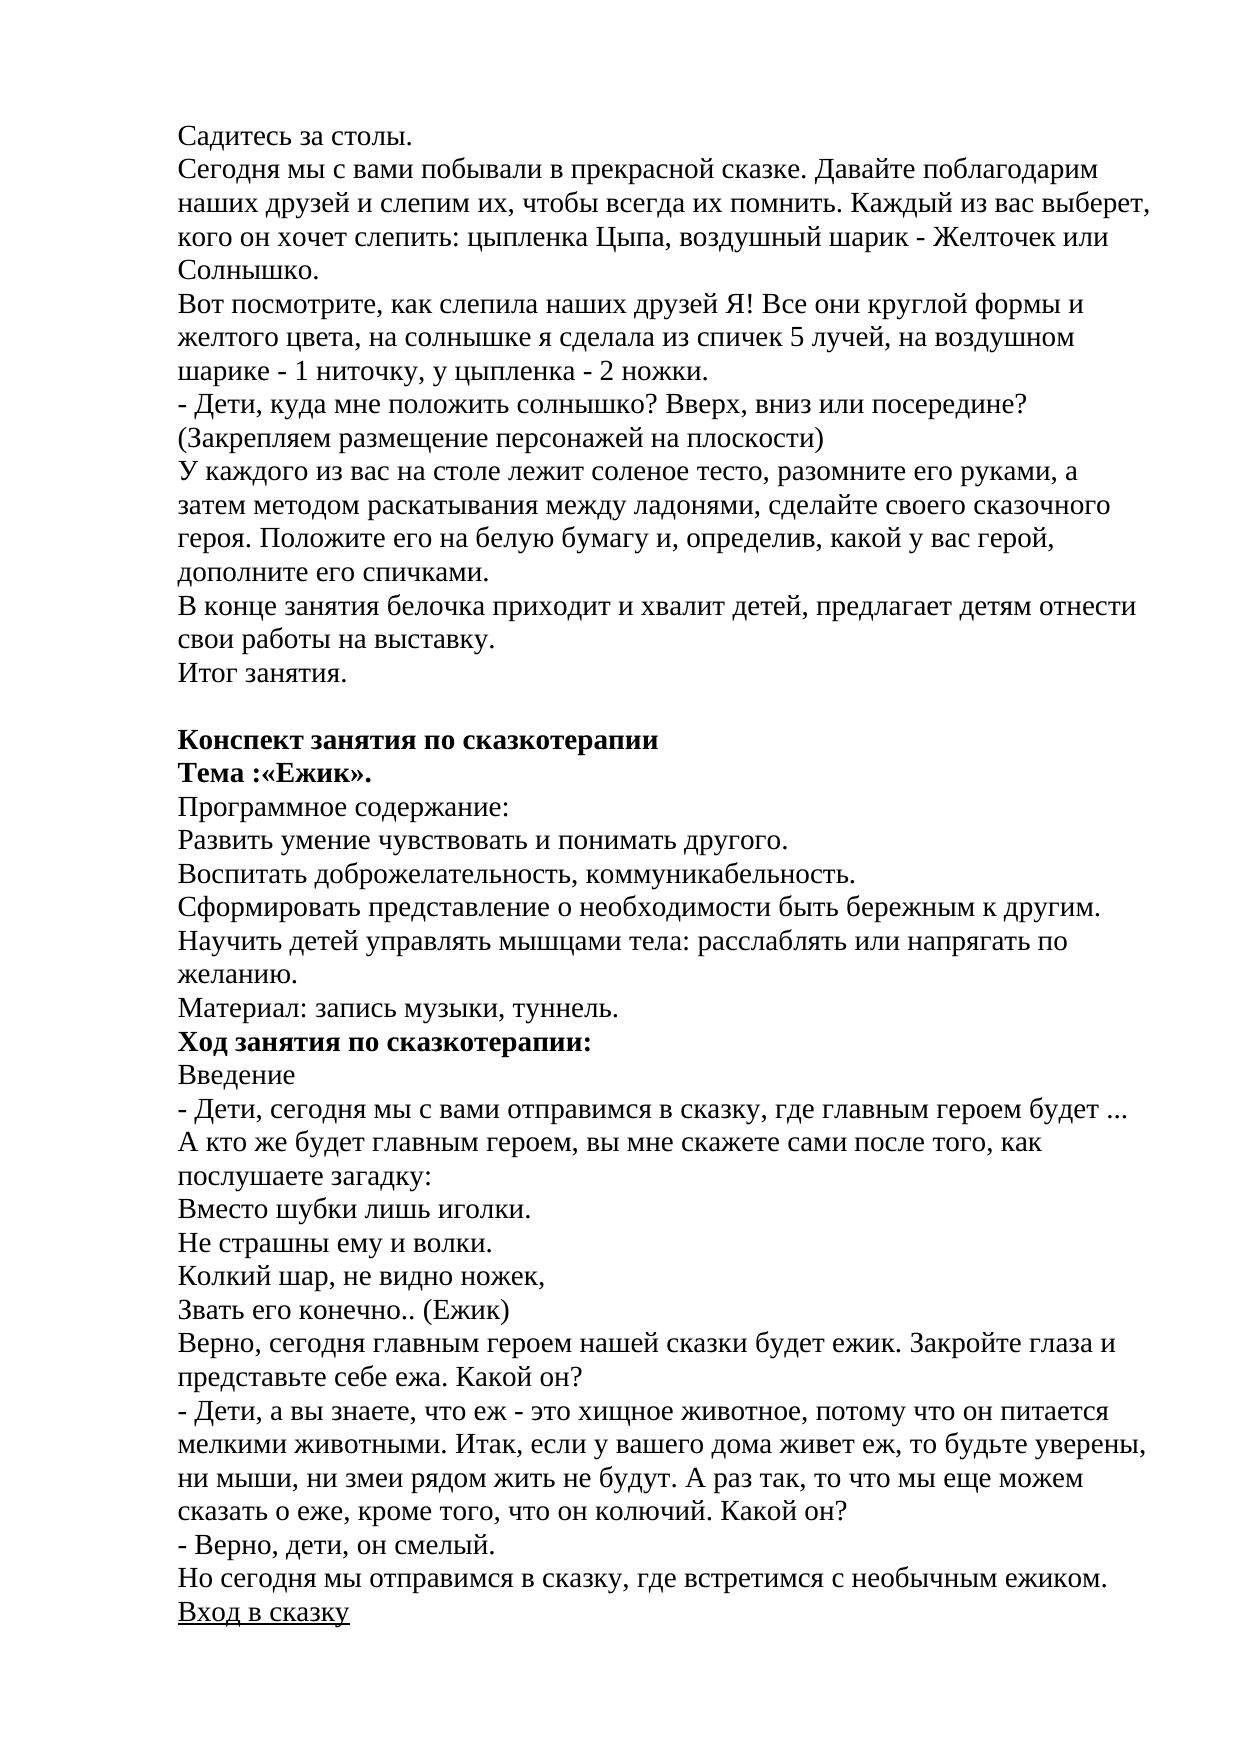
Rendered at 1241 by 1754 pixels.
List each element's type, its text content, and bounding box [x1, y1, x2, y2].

text Вместо шубки лишь иголки. [177, 1191, 1152, 1225]
text Научить детей управлять мышцами тела: расслаблять или напрягать по желанию. [177, 923, 1152, 990]
text В конце занятия белочка приходит и хвалит детей, предлагает детям отнести свои работы на выставку. [177, 588, 1152, 655]
text Вход в сказку [177, 1594, 1152, 1627]
text Вот посмотрите, как слепила наших друзей Я! Все они круглой формы и желтого цвета, на солнышке я сделала из спичек 5 лучей, на воздушном шарике - 1 ниточку, у цыпленка - 2 ножки. [177, 286, 1152, 386]
text Не страшны ему и волки. [177, 1225, 1152, 1258]
text Верно, сегодня главным героем нашей сказки будет ежик. Закройте глаза и представьте себе ежа. Какой он? [177, 1326, 1152, 1393]
text - Дети, куда мне положить солнышко? Вверх, вниз или посередине? (Закрепляем размещение персонажей на плоскости) [177, 386, 1152, 453]
text А кто же будет главным героем, вы мне скажете сами после того, как послушаете загадку: [177, 1124, 1152, 1191]
text Материал: запись музыки, туннель. [177, 990, 1152, 1024]
text Сегодня мы с вами побывали в прекрасной сказке. Давайте поблагодарим наших друзей и слепим их, чтобы всегда их помнить. Каждый из вас выберет, кого он хочет слепить: цыпленка Цыпа, воздушный шарик - Желточек или Солнышко. [177, 152, 1152, 286]
text - Верно, дети, он смелый. [177, 1527, 1152, 1560]
text У каждого из вас на столе лежит соленое тесто, разомните его руками, а затем методом раскатывания между ладонями, сделайте своего сказочного героя. Положите его на белую бумагу и, определив, какой у вас герой, дополните его спичками. [177, 453, 1152, 588]
text Но сегодня мы отправимся в сказку, где встретимся с необычным ежиком. [177, 1560, 1152, 1594]
text Развить умение чувствовать и понимать другого. [177, 822, 1152, 856]
text Тема :«Ежик». [177, 755, 1152, 789]
text Введение [177, 1057, 1152, 1091]
text - Дети, сегодня мы с вами отправимся в сказку, где главным героем будет ... [177, 1091, 1152, 1124]
text Программное содержание: [177, 789, 1152, 822]
text Сформировать представление о необходимости быть бережным к другим. [177, 889, 1152, 923]
text Звать его конечно.. (Ежик) [177, 1292, 1152, 1326]
text Ход занятия по сказкотерапии: [177, 1024, 1152, 1057]
text Итог занятия. [177, 655, 1152, 688]
text Колкий шар, не видно ножек, [177, 1258, 1152, 1292]
text Воспитать доброжелательность, коммуникабельность. [177, 856, 1152, 889]
text Конспект занятия по сказкотерапии [177, 722, 1152, 755]
text Садитесь за столы. [177, 118, 1152, 152]
text - Дети, а вы знаете, что еж - это хищное животное, потому что он питается мелкими животными. Итак, если у вашего дома живет еж, то будьте уверены, ни мыши, ни змеи рядом жить не будут. А раз так, то что мы еще можем сказать о еже, кроме того, что он колючий. Какой он? [177, 1393, 1152, 1527]
